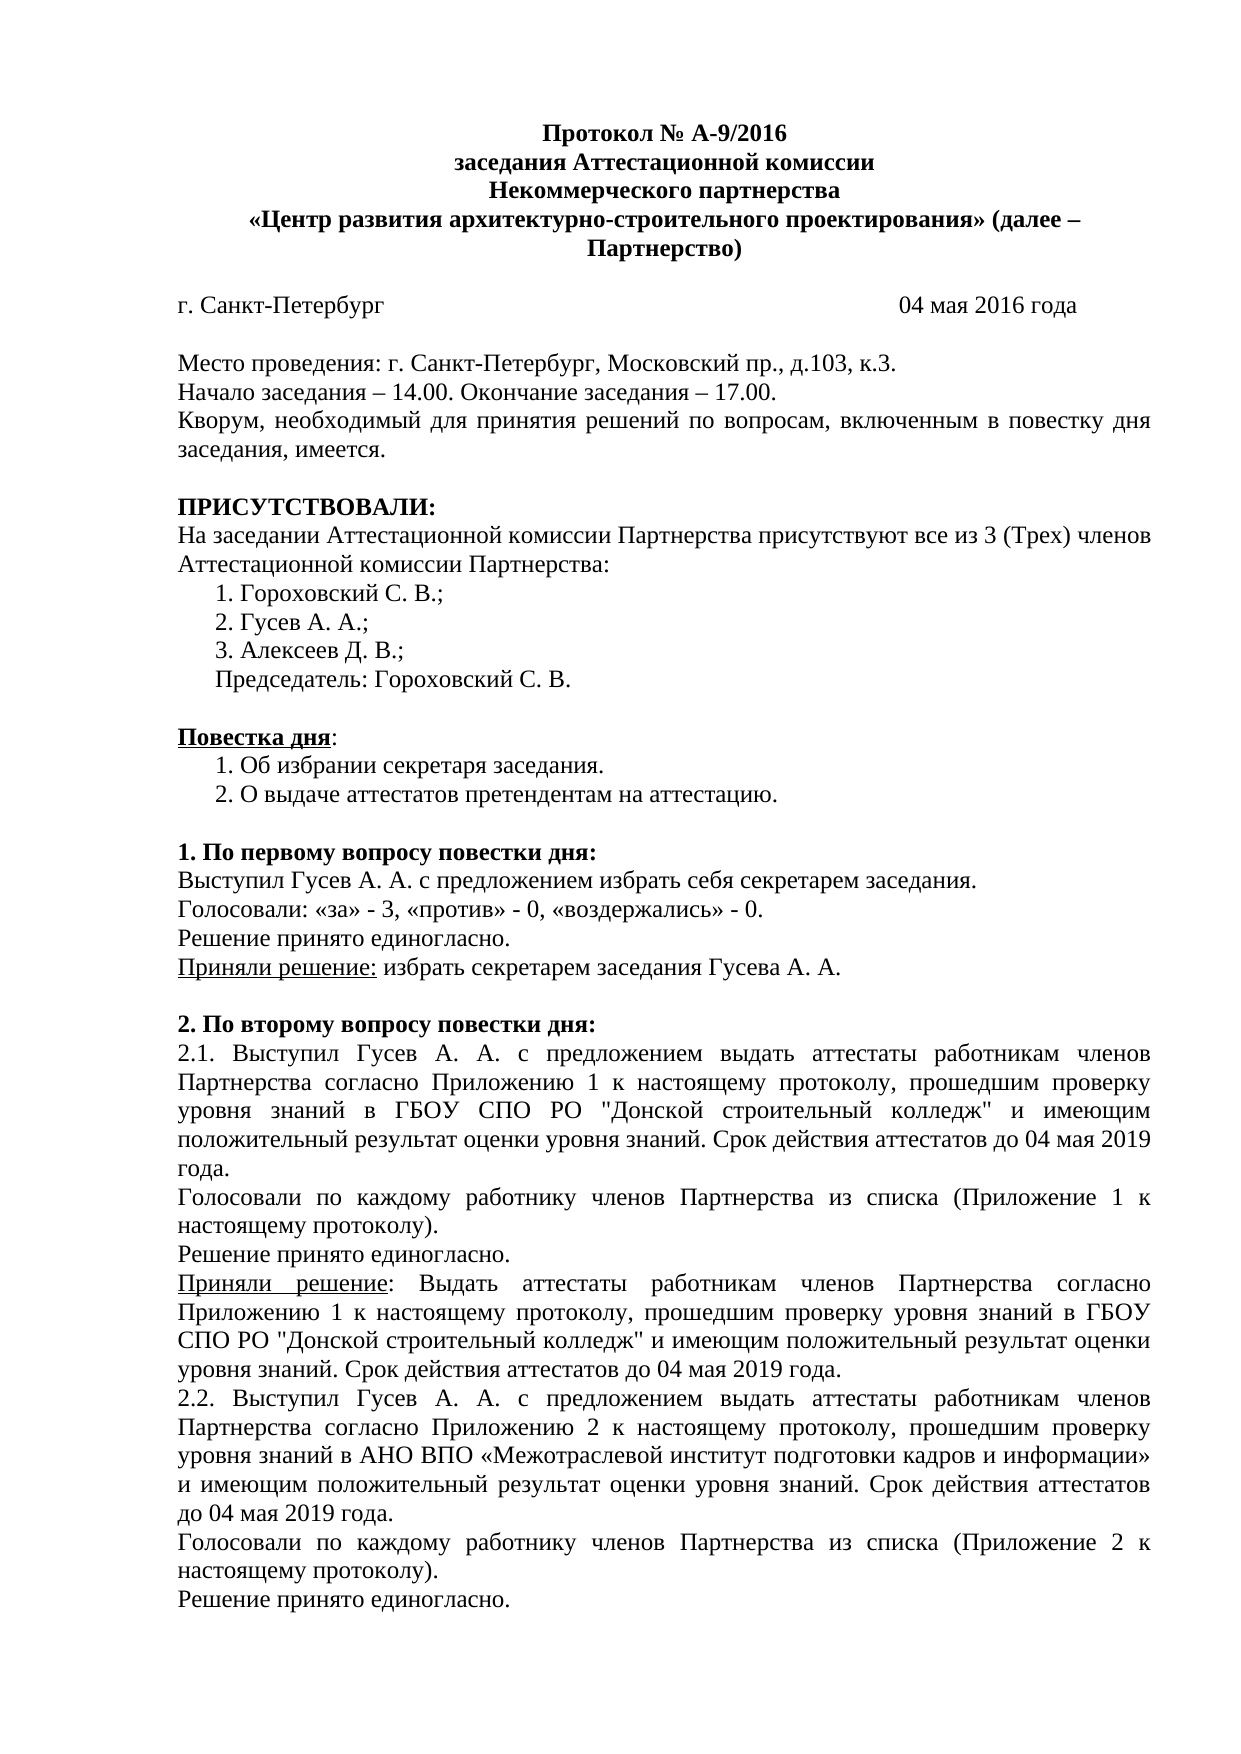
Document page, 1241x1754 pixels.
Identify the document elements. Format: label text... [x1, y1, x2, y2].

text Решение принято единогласно. [177, 1584, 1152, 1613]
text Приняли решение: Выдать аттестаты работникам членов Партнерства согласно Приложению 1 к настоящему протоколу, прошедшим проверку уровня знаний в ГБОУ СПО РО "Донской строительный колледж" и имеющим положительный результат оценки уровня знаний. Срок действия аттестатов до 04 мая 2019 года. [177, 1268, 1152, 1383]
text Повестка дня: [177, 722, 1152, 751]
text Голосовали по каждому работнику членов Партнерства из списка (Приложение 2 к настоящему протоколу). [177, 1527, 1152, 1584]
text Решение принято единогласно. [177, 923, 1152, 952]
text Кворум, необходимый для принятия решений по вопросам, включенным в повестку дня заседания, имеется. [177, 406, 1152, 463]
text г. Санкт-Петербург 04 мая 2016 года [177, 291, 1152, 319]
text ПРИСУТСТВОВАЛИ: [177, 492, 1152, 521]
text «Центр развития архитектурно-строительного проектирования» (далее – Партнерство) [177, 204, 1152, 262]
text 2. О выдаче аттестатов претендентам на аттестацию. [215, 779, 1152, 808]
text 1. По первому вопросу повестки дня: [177, 837, 1152, 866]
text 3. Алексеев Д. В.; [215, 636, 1152, 664]
text На заседании Аттестационной комиссии Партнерства присутствуют все из 3 (Трех) членов Аттестационной комиссии Партнерства: [177, 521, 1152, 578]
text 2. По второму вопросу повестки дня: [177, 1009, 1152, 1038]
text Председатель: Гороховский С. В. [215, 664, 1152, 693]
text Начало заседания – 14.00. Окончание заседания – 17.00. [177, 377, 1152, 406]
text Место проведения: г. Санкт-Петербург, Московский пр., д.103, к.3. [177, 348, 1152, 377]
text Решение принято единогласно. [177, 1239, 1152, 1268]
text Протокол № А-9/2016 [177, 118, 1152, 147]
text 1. Гороховский С. В.; [215, 578, 1152, 607]
text заседания Аттестационной комиссии [177, 147, 1152, 176]
text 1. Об избрании секретаря заседания. [215, 751, 1152, 779]
text Выступил Гусев А. А. с предложением избрать себя секретарем заседания. [177, 866, 1152, 894]
text 2.1. Выступил Гусев А. А. с предложением выдать аттестаты работникам членов Партнерства согласно Приложению 1 к настоящему протоколу, прошедшим проверку уровня знаний в ГБОУ СПО РО "Донской строительный колледж" и имеющим положительный результат оценки уровня знаний. Срок действия аттестатов до 04 мая 2019 года. [177, 1038, 1152, 1182]
text Голосовали: «за» - 3, «против» - 0, «воздержались» - 0. [177, 894, 1152, 923]
text 2. Гусев А. А.; [215, 607, 1152, 636]
text 2.2. Выступил Гусев А. А. с предложением выдать аттестаты работникам членов Партнерства согласно Приложению 2 к настоящему протоколу, прошедшим проверку уровня знаний в АНО ВПО «Межотраслевой институт подготовки кадров и информации» и имеющим положительный результат оценки уровня знаний. Срок действия аттестатов до 04 мая 2019 года. [177, 1383, 1152, 1527]
text Некоммерческого партнерства [177, 176, 1152, 204]
text Голосовали по каждому работнику членов Партнерства из списка (Приложение 1 к настоящему протоколу). [177, 1182, 1152, 1239]
text Приняли решение: избрать секретарем заседания Гусева А. А. [177, 952, 1152, 981]
